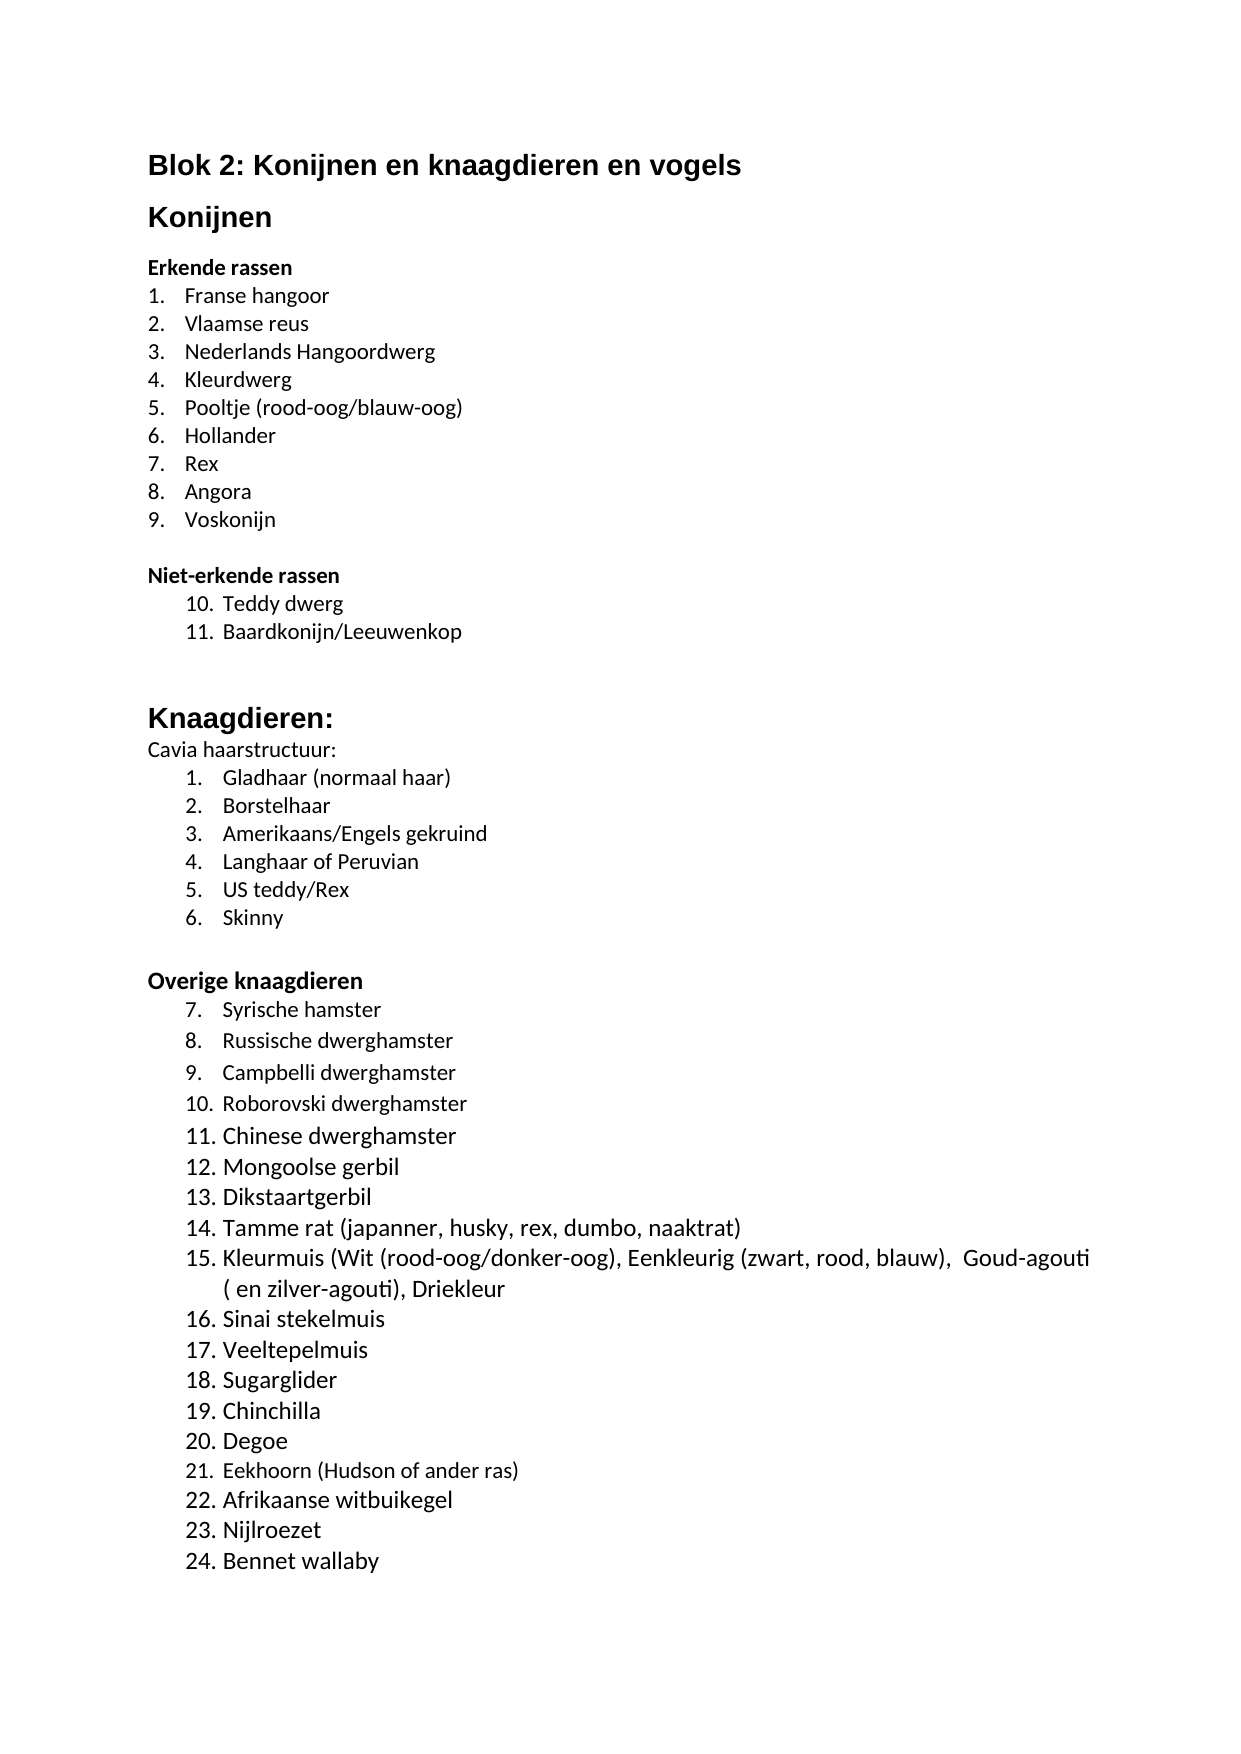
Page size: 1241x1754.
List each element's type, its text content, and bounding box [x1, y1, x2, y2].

list Kleurdwerg [148, 365, 1093, 393]
table_cell Russische dwerghamster [140, 1027, 1056, 1058]
list Langhaar of Peruvian [185, 847, 1093, 875]
text Knaagdieren: Cavia haarstructuur: [148, 702, 1093, 763]
table_cell Campbelli dwerghamster [140, 1058, 1056, 1089]
list Dikstaartgerbil [185, 1181, 1093, 1212]
list Afrikaanse witbuikegel [185, 1484, 1093, 1514]
list US teddy/Rex [185, 875, 1093, 903]
list Veeltepelmuis [185, 1334, 1093, 1364]
list Sinai stekelmuis [185, 1303, 1093, 1334]
list Baardkonijn/Leeuwenkop [185, 617, 1093, 646]
text Blok 2: Konijnen en knaagdieren en vogels [148, 148, 1093, 181]
table_cell Roborovski dwerghamster [140, 1089, 1056, 1120]
text Overige knaagdieren [148, 931, 1093, 995]
list Mongoolse gerbil [185, 1151, 1093, 1181]
list Amerikaans/Engels gekruind [185, 819, 1093, 847]
list Eekhoorn (Hudson of ander ras) [185, 1456, 1093, 1484]
list Kleurmuis (Wit (rood-oog/donker-oog), Eenkleurig (zwart, rood, blauw), Goud-agouti ( en zilver-agouti), Driekleur [185, 1242, 1093, 1303]
list Hollander [148, 421, 1093, 449]
list Rex [148, 449, 1093, 477]
list Teddy dwerg [185, 589, 1093, 617]
text Niet-erkende rassen [148, 561, 1093, 589]
list Bennet wallaby [185, 1545, 1093, 1576]
list Chinchilla [185, 1395, 1093, 1426]
list Tamme rat (japanner, husky, rex, dumbo, naaktrat) [185, 1212, 1093, 1242]
text Konijnen [148, 200, 1093, 234]
list Nijlroezet [185, 1514, 1093, 1545]
list Angora [148, 477, 1093, 505]
list Nederlands Hangoordwerg [148, 337, 1093, 365]
list Borstelhaar [185, 791, 1093, 819]
list Chinese dwerghamster [185, 1120, 1093, 1151]
list Degoe [185, 1426, 1093, 1456]
text Erkende rassen [148, 253, 1093, 281]
list Skinny [185, 903, 1093, 931]
table_header Syrische hamster [140, 995, 1056, 1027]
list Pooltje (rood-oog/blauw-oog) [148, 393, 1093, 421]
list Sugarglider [185, 1364, 1093, 1395]
list Gladhaar (normaal haar) [185, 763, 1093, 791]
list Vlaamse reus [148, 309, 1093, 337]
list Franse hangoor [148, 281, 1093, 309]
list Voskonijn [148, 505, 1093, 533]
